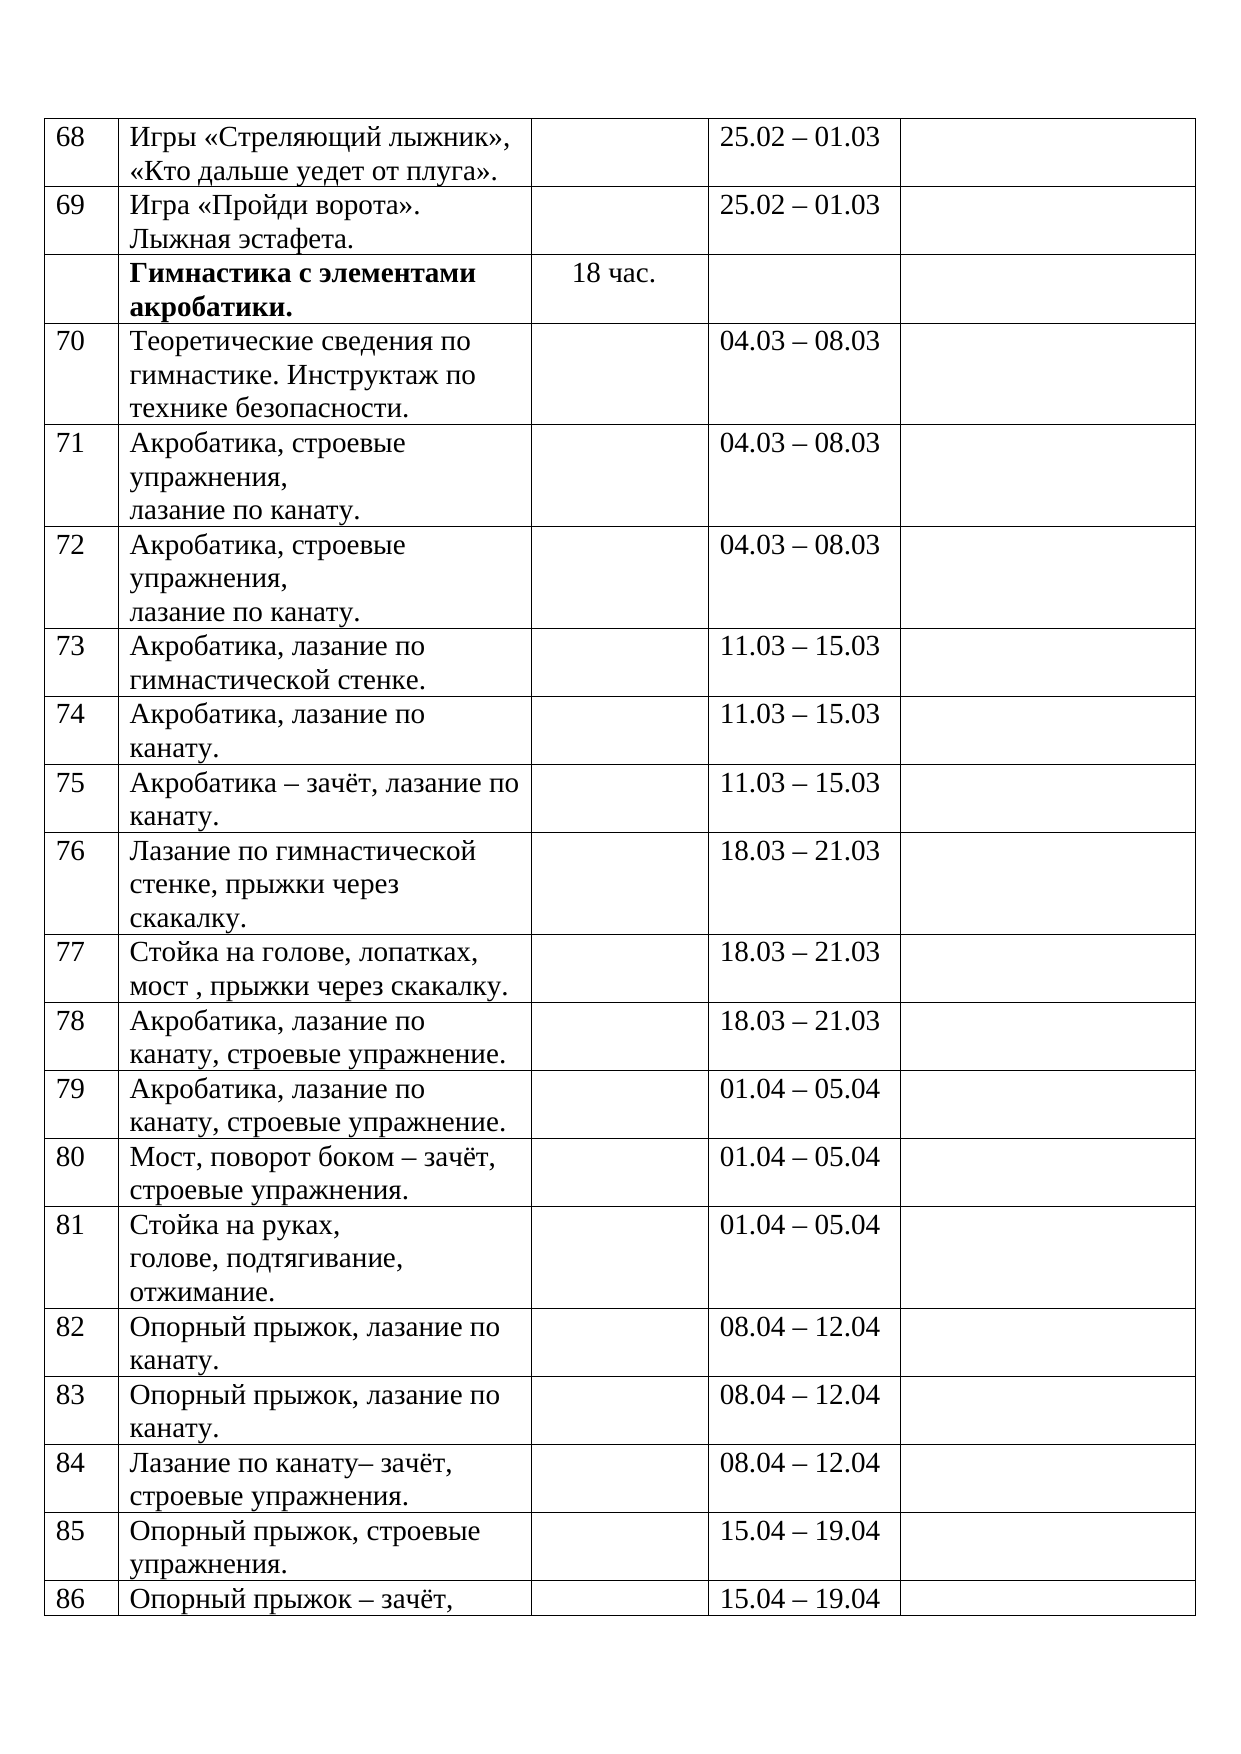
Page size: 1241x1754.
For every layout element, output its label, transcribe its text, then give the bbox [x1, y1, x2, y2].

table_cell [901, 833, 1195, 933]
table_cell Лазание по гимнастической стенке, прыжки через скакалку. [119, 833, 531, 933]
table_cell Акробатика, лазание по канату. [119, 697, 531, 764]
table_cell 68 [45, 119, 118, 186]
table_cell Акробатика – зачёт, лазание по канату. [119, 765, 531, 832]
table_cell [119, 1581, 531, 1615]
table_cell Стойка на голове, лопатках, мост , прыжки через скакалку. [119, 935, 531, 1002]
table_cell Акробатика, строевые упражнения, лазание по канату. [119, 425, 531, 526]
table_cell Мост, поворот боком – зачёт, строевые упражнения. [119, 1139, 531, 1206]
table_cell [901, 425, 1195, 526]
table_cell 08.04 – 12.04 [709, 1309, 900, 1376]
table_cell 04.03 – 08.03 [709, 425, 900, 526]
table_cell 81 [45, 1207, 118, 1308]
table_cell Игры «Стреляющий лыжник», «Кто дальше уедет от плуга». [119, 119, 531, 186]
table_cell Акробатика, строевые упражнения, лазание по канату. [119, 527, 531, 627]
table_cell [532, 324, 708, 424]
table_cell [532, 697, 708, 764]
table_cell [901, 527, 1195, 627]
table_cell [901, 935, 1195, 1002]
table_cell [532, 1581, 708, 1615]
table_cell 04.03 – 08.03 [709, 324, 900, 424]
table_cell [532, 1445, 708, 1512]
table_cell Опорный прыжок, лазание по канату. [119, 1309, 531, 1376]
table_cell 11.03 – 15.03 [709, 629, 900, 696]
table_cell [901, 1139, 1195, 1206]
table_cell [901, 1071, 1195, 1138]
table_cell 85 [45, 1513, 118, 1580]
table_cell [901, 629, 1195, 696]
table_cell 15.04 – 19.04 [709, 1513, 900, 1580]
table_cell 79 [45, 1071, 118, 1138]
table_cell Акробатика, лазание по канату, строевые упражнение. [119, 1003, 531, 1070]
table_cell [532, 1513, 708, 1580]
table_cell [532, 1071, 708, 1138]
table_cell Акробатика, лазание по гимнастической стенке. [119, 629, 531, 696]
table_cell 11.03 – 15.03 [709, 765, 900, 832]
table_cell 11.03 – 15.03 [709, 697, 900, 764]
table_cell [709, 255, 900, 322]
table_cell [532, 1309, 708, 1376]
table_cell 01.04 – 05.04 [709, 1207, 900, 1308]
table_cell 25.02 – 01.03 [709, 119, 900, 186]
table_cell 75 [45, 765, 118, 832]
table_cell 77 [45, 935, 118, 1002]
table_cell 01.04 – 05.04 [709, 1071, 900, 1138]
table_cell Опорный прыжок, лазание по канату. [119, 1377, 531, 1444]
table_cell [45, 255, 118, 322]
table_cell [532, 187, 708, 254]
table_cell [901, 187, 1195, 254]
table_cell 15.04 – 19.04 [709, 1581, 900, 1615]
table_cell 69 [45, 187, 118, 254]
table_cell 80 [45, 1139, 118, 1206]
table_cell Теоретические сведения по гимнастике. Инструктаж по технике безопасности. [119, 324, 531, 424]
table_cell 74 [45, 697, 118, 764]
table_cell 78 [45, 1003, 118, 1070]
table_cell [532, 1207, 708, 1308]
table_cell [901, 324, 1195, 424]
table_cell [532, 425, 708, 526]
table_cell [532, 765, 708, 832]
table_cell [901, 1309, 1195, 1376]
table_cell 83 [45, 1377, 118, 1444]
table_cell 72 [45, 527, 118, 627]
table_cell 86 [45, 1581, 118, 1615]
table_cell [532, 1377, 708, 1444]
table_cell [901, 1581, 1195, 1615]
table_cell [901, 697, 1195, 764]
table_cell [532, 527, 708, 627]
table_cell Опорный прыжок, строевые упражнения. [119, 1513, 531, 1580]
table_cell [901, 1445, 1195, 1512]
table_cell [532, 935, 708, 1002]
table_cell [901, 765, 1195, 832]
table_cell 18 час. [532, 255, 708, 322]
table_cell [901, 1377, 1195, 1444]
table_cell 04.03 – 08.03 [709, 527, 900, 627]
table_cell [901, 1003, 1195, 1070]
table_cell [901, 255, 1195, 322]
table_cell Акробатика, лазание по канату, строевые упражнение. [119, 1071, 531, 1138]
table_cell 82 [45, 1309, 118, 1376]
table_cell Лазание по канату– зачёт, строевые упражнения. [119, 1445, 531, 1512]
table_cell 18.03 – 21.03 [709, 935, 900, 1002]
table_cell Стойка на руках, голове, подтягивание, отжимание. [119, 1207, 531, 1308]
table_cell 08.04 – 12.04 [709, 1377, 900, 1444]
table_cell 73 [45, 629, 118, 696]
table_cell 76 [45, 833, 118, 933]
table_cell 18.03 – 21.03 [709, 1003, 900, 1070]
table_cell Гимнастика с элементами акробатики. [119, 255, 531, 322]
table_cell 84 [45, 1445, 118, 1512]
table_cell 01.04 – 05.04 [709, 1139, 900, 1206]
table_cell 71 [45, 425, 118, 526]
table_cell [532, 629, 708, 696]
table_cell 25.02 – 01.03 [709, 187, 900, 254]
table_cell [532, 1139, 708, 1206]
table_cell [901, 119, 1195, 186]
table_cell 70 [45, 324, 118, 424]
table_cell [901, 1207, 1195, 1308]
table_cell [901, 1513, 1195, 1580]
table_cell Игра «Пройди ворота». Лыжная эстафета. [119, 187, 531, 254]
table_cell 08.04 – 12.04 [709, 1445, 900, 1512]
table_cell [532, 1003, 708, 1070]
table_cell [532, 119, 708, 186]
table_cell [532, 833, 708, 933]
table_cell 18.03 – 21.03 [709, 833, 900, 933]
